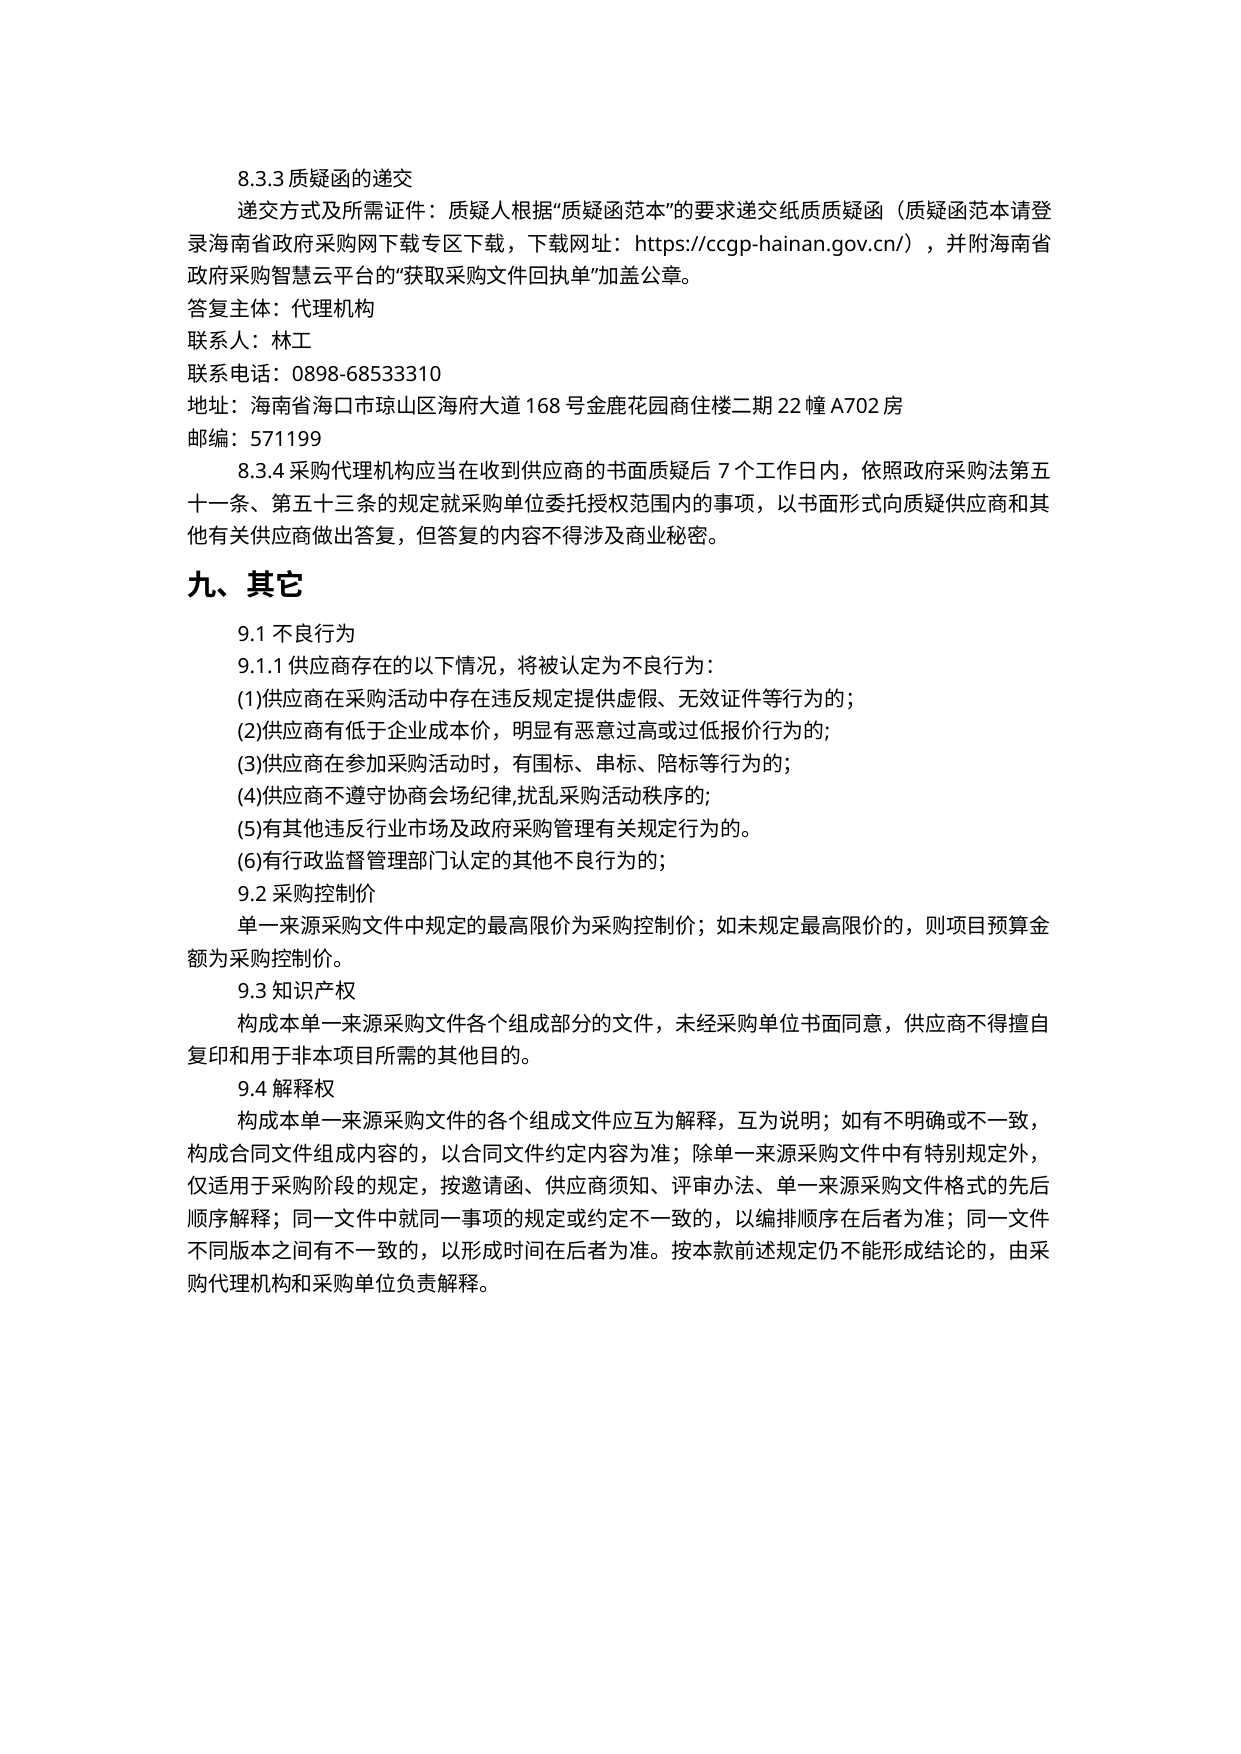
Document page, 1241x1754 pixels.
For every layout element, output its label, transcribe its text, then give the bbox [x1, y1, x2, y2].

text (3)供应商在参加采购活动时，有围标、串标、陪标等行为的； [187, 747, 1053, 779]
text 9.1.1供应商存在的以下情况，将被认定为不良行为： [187, 649, 1053, 682]
text 邮编：571199 [187, 422, 1053, 454]
text (4)供应商不遵守协商会场纪律,扰乱采购活动秩序的; [187, 779, 1053, 812]
text (2)供应商有低于企业成本价，明显有恶意过高或过低报价行为的; [187, 714, 1053, 747]
text 构成本单一来源采购文件各个组成部分的文件，未经采购单位书面同意，供应商不得擅自复印和用于非本项目所需的其他目的。 [187, 1007, 1053, 1072]
text 8.3.4采购代理机构应当在收到供应商的书面质疑后7个工作日内，依照政府采购法第五十一条、第五十三条的规定就采购单位委托授权范围内的事项，以书面形式向质疑供应商和其他有关供应商做出答复，但答复的内容不得涉及商业秘密。 [187, 454, 1053, 552]
text 递交方式及所需证件：质疑人根据“质疑函范本”的要求递交纸质质疑函（质疑函范本请登录海南省政府采购网下载专区下载，下载网址：https://ccgp-hainan.gov.cn/），并附海南省政府采购智慧云平台的“获取采购文件回执单”加盖公章。 [187, 194, 1053, 292]
text 8.3.3质疑函的递交 [187, 162, 1053, 194]
text 9.3 知识产权 [187, 974, 1053, 1007]
text 九、其它 [187, 552, 1053, 617]
text (1)供应商在采购活动中存在违反规定提供虚假、无效证件等行为的； [187, 682, 1053, 714]
text 联系电话：0898-68533310 [187, 357, 1053, 389]
text 9.1 不良行为 [187, 617, 1053, 649]
text (5)有其他违反行业市场及政府采购管理有关规定行为的。 [187, 812, 1053, 844]
text 地址：海南省海口市琼山区海府大道168号金鹿花园商住楼二期22幢A702房 [187, 389, 1053, 422]
text 联系人：林工 [187, 324, 1053, 357]
text 9.2 采购控制价 [187, 877, 1053, 909]
text (6)有行政监督管理部门认定的其他不良行为的； [187, 844, 1053, 877]
text 构成本单一来源采购文件的各个组成文件应互为解释，互为说明；如有不明确或不一致，构成合同文件组成内容的，以合同文件约定内容为准；除单一来源采购文件中有特别规定外，仅适用于采购阶段的规定，按邀请函、供应商须知、评审办法、单一来源采购文件格式的先后顺序解释；同一文件中就同一事项的规定或约定不一致的，以编排顺序在后者为准；同一文件不同版本之间有不一致的，以形成时间在后者为准。按本款前述规定仍不能形成结论的，由采购代理机构和采购单位负责解释。 [187, 1104, 1053, 1299]
text 答复主体：代理机构 [187, 292, 1053, 324]
text 单一来源采购文件中规定的最高限价为采购控制价；如未规定最高限价的，则项目预算金额为采购控制价。 [187, 909, 1053, 974]
text 9.4 解释权 [187, 1072, 1053, 1104]
